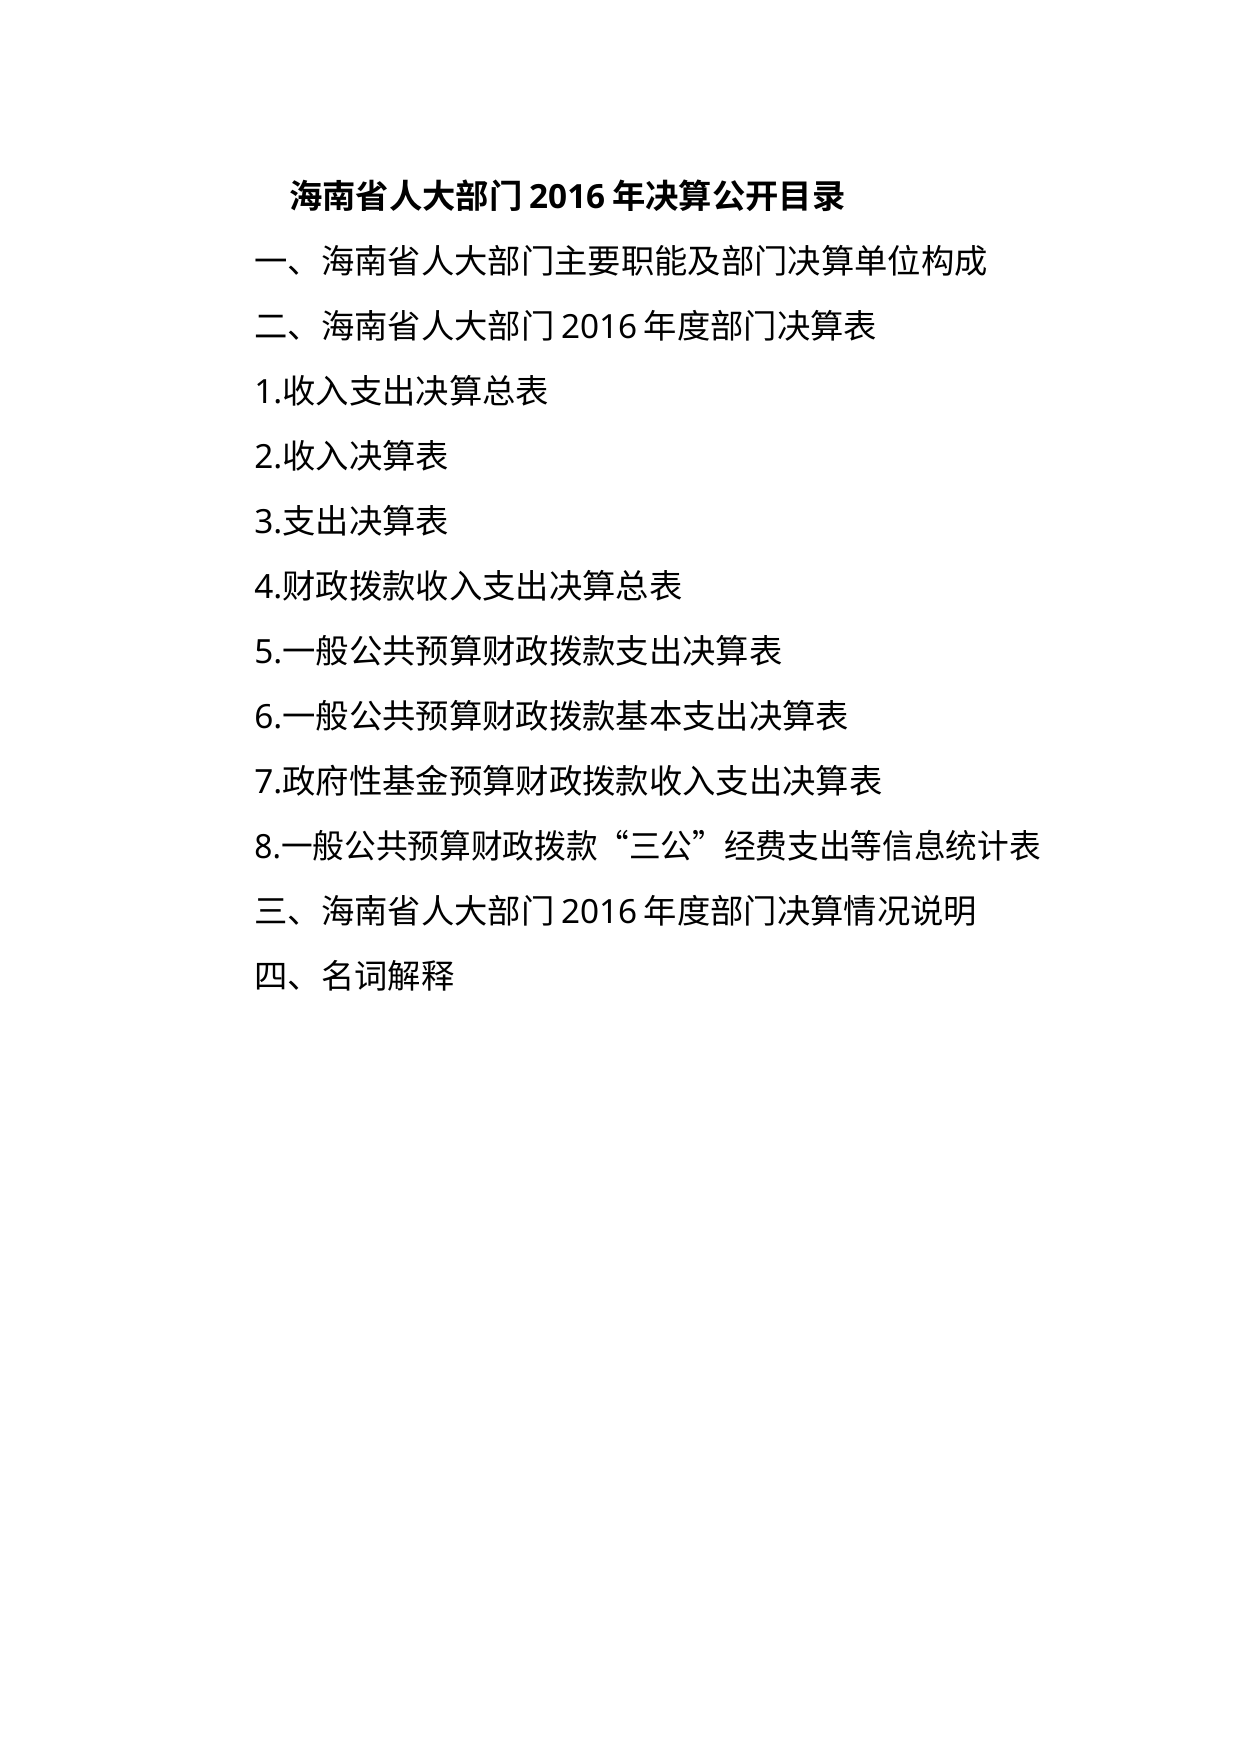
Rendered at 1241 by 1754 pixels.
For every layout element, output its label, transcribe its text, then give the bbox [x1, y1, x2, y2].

list 海南省人大部门2016年度部门决算情况说明 [187, 877, 1053, 942]
list 海南省人大部门2016年度部门决算表 [187, 292, 1053, 357]
text 5.一般公共预算财政拨款支出决算表 [187, 617, 1053, 682]
text 4.财政拨款收入支出决算总表 [187, 552, 1053, 617]
text 8.一般公共预算财政拨款“三公”经费支出等信息统计表 [187, 812, 1053, 877]
text 1.收入支出决算总表 [187, 357, 1053, 422]
text 2.收入决算表 [187, 422, 1053, 487]
text 6.一般公共预算财政拨款基本支出决算表 [187, 682, 1053, 747]
list 海南省人大部门主要职能及部门决算单位构成 [187, 227, 1053, 292]
text 海南省人大部门2016年决算公开目录 [187, 162, 1053, 227]
text 3.支出决算表 [187, 487, 1053, 552]
text 7.政府性基金预算财政拨款收入支出决算表 [187, 747, 1053, 812]
list 名词解释 [187, 942, 1053, 1007]
